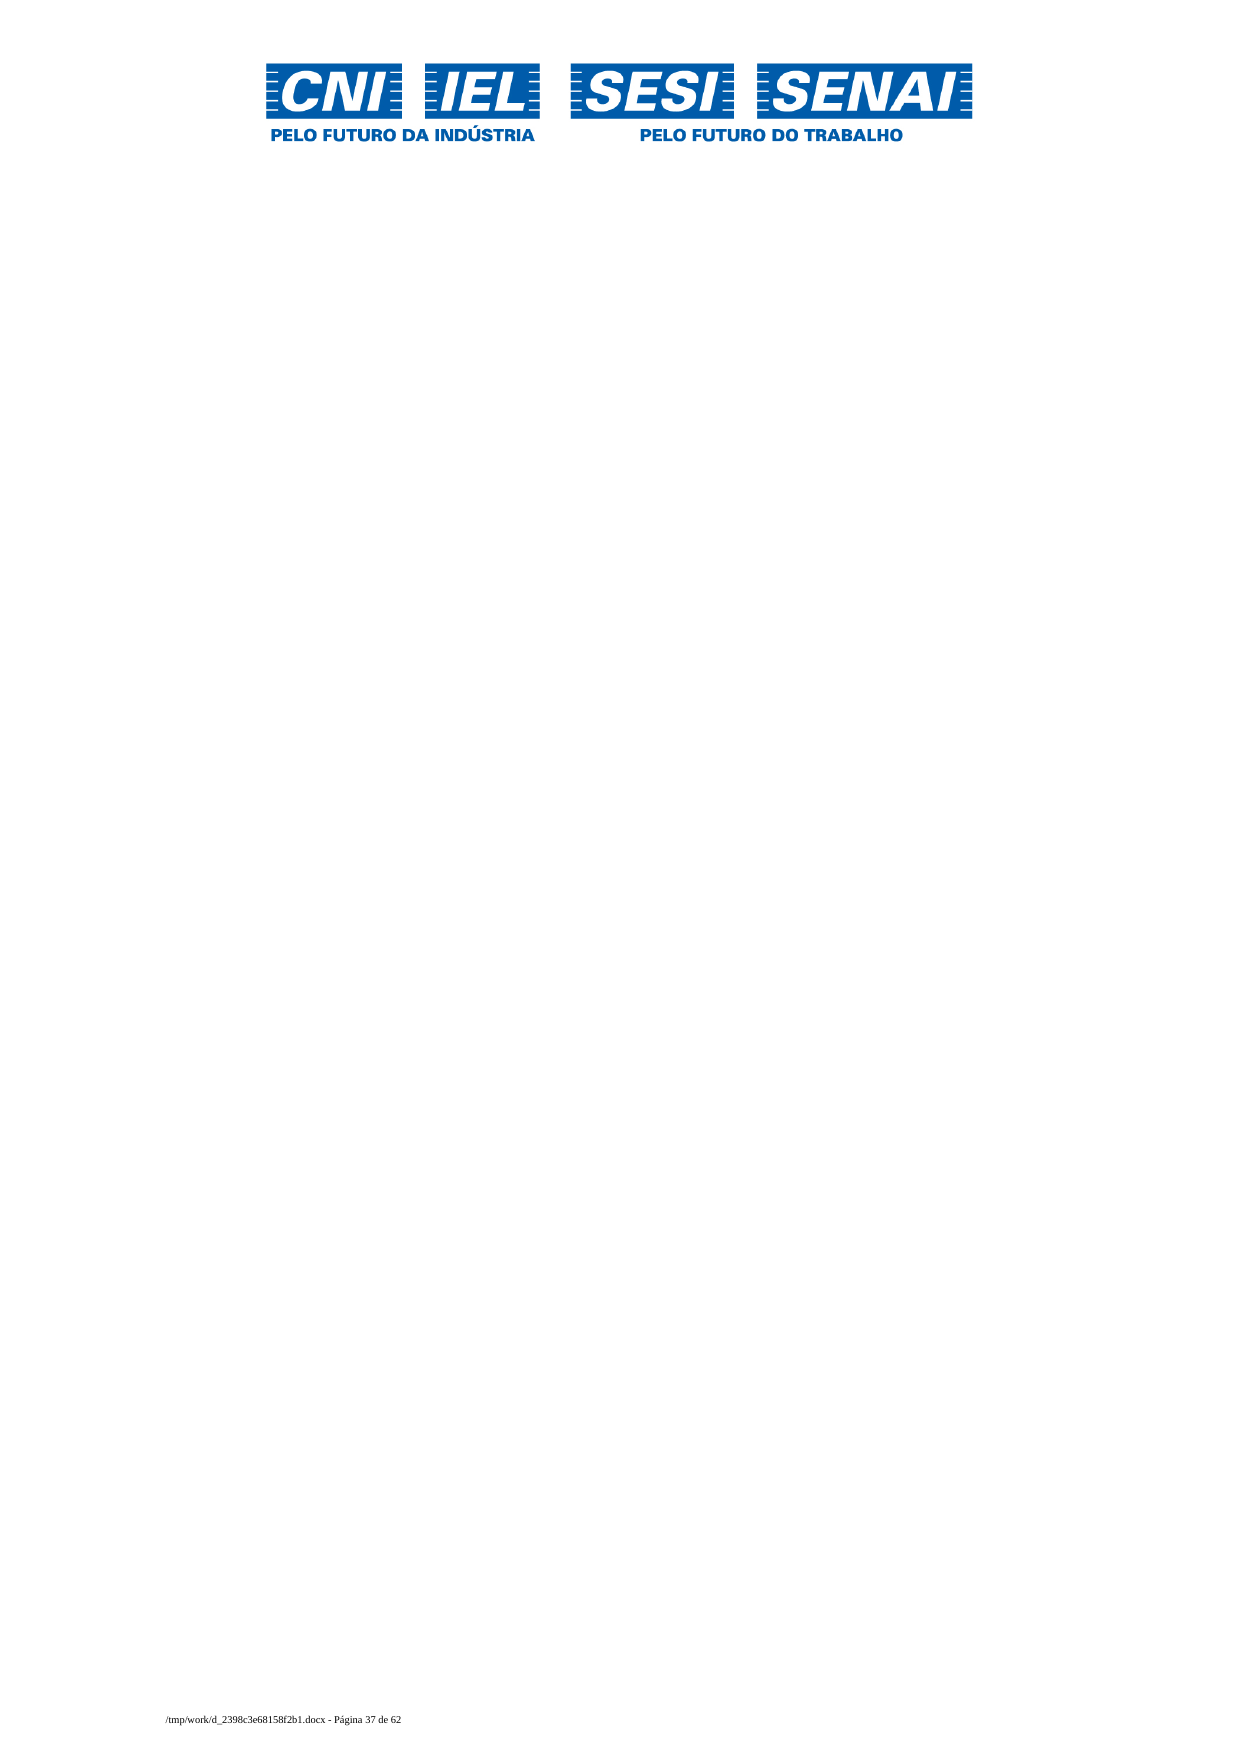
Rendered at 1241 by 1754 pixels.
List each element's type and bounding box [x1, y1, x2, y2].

picture [257, 52, 983, 147]
